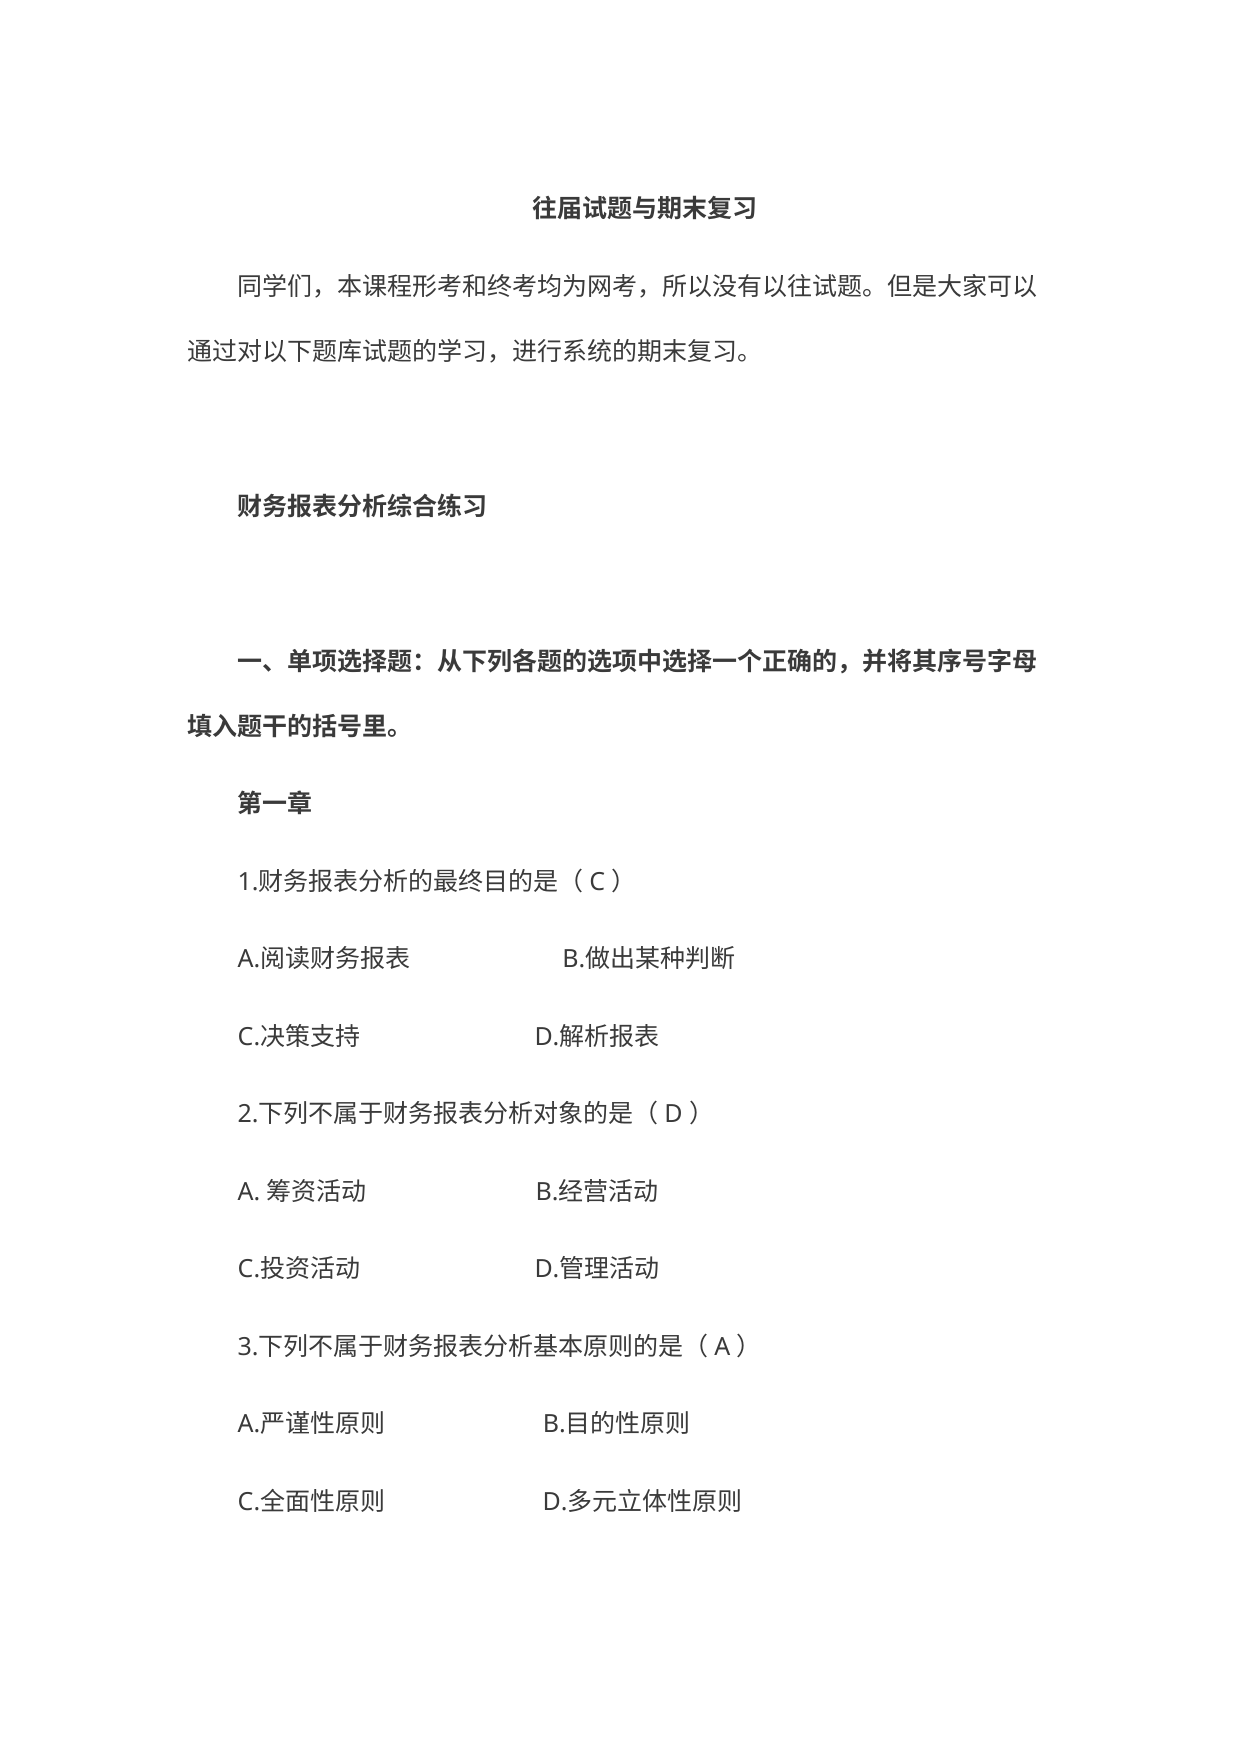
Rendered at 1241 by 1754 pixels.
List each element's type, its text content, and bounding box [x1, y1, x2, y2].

text C.投资活动 D.管理活动 [187, 1234, 1053, 1299]
text 3.下列不属于财务报表分析基本原则的是（ A ） [187, 1312, 1053, 1377]
text 财务报表分析综合练习 [187, 472, 1053, 537]
text A.严谨性原则 B.目的性原则 [187, 1389, 1053, 1454]
text 1.财务报表分析的最终目的是（ C ） [187, 847, 1053, 912]
text 同学们，本课程形考和终考均为网考，所以没有以往试题。但是大家可以通过对以下题库试题的学习，进行系统的期末复习。 [187, 252, 1053, 382]
text 往届试题与期末复习 [187, 174, 1053, 239]
text 2.下列不属于财务报表分析对象的是（ D ） [187, 1079, 1053, 1144]
text C.决策支持 D.解析报表 [187, 1002, 1053, 1067]
text 第一章 [187, 769, 1053, 834]
text C.全面性原则 D.多元立体性原则 [187, 1467, 1053, 1532]
text 一、单项选择题：从下列各题的选项中选择一个正确的，并将其序号字母填入题干的括号里。 [187, 627, 1053, 757]
text A. 筹资活动 B.经营活动 [187, 1157, 1053, 1222]
text A.阅读财务报表 B.做出某种判断 [187, 924, 1053, 989]
